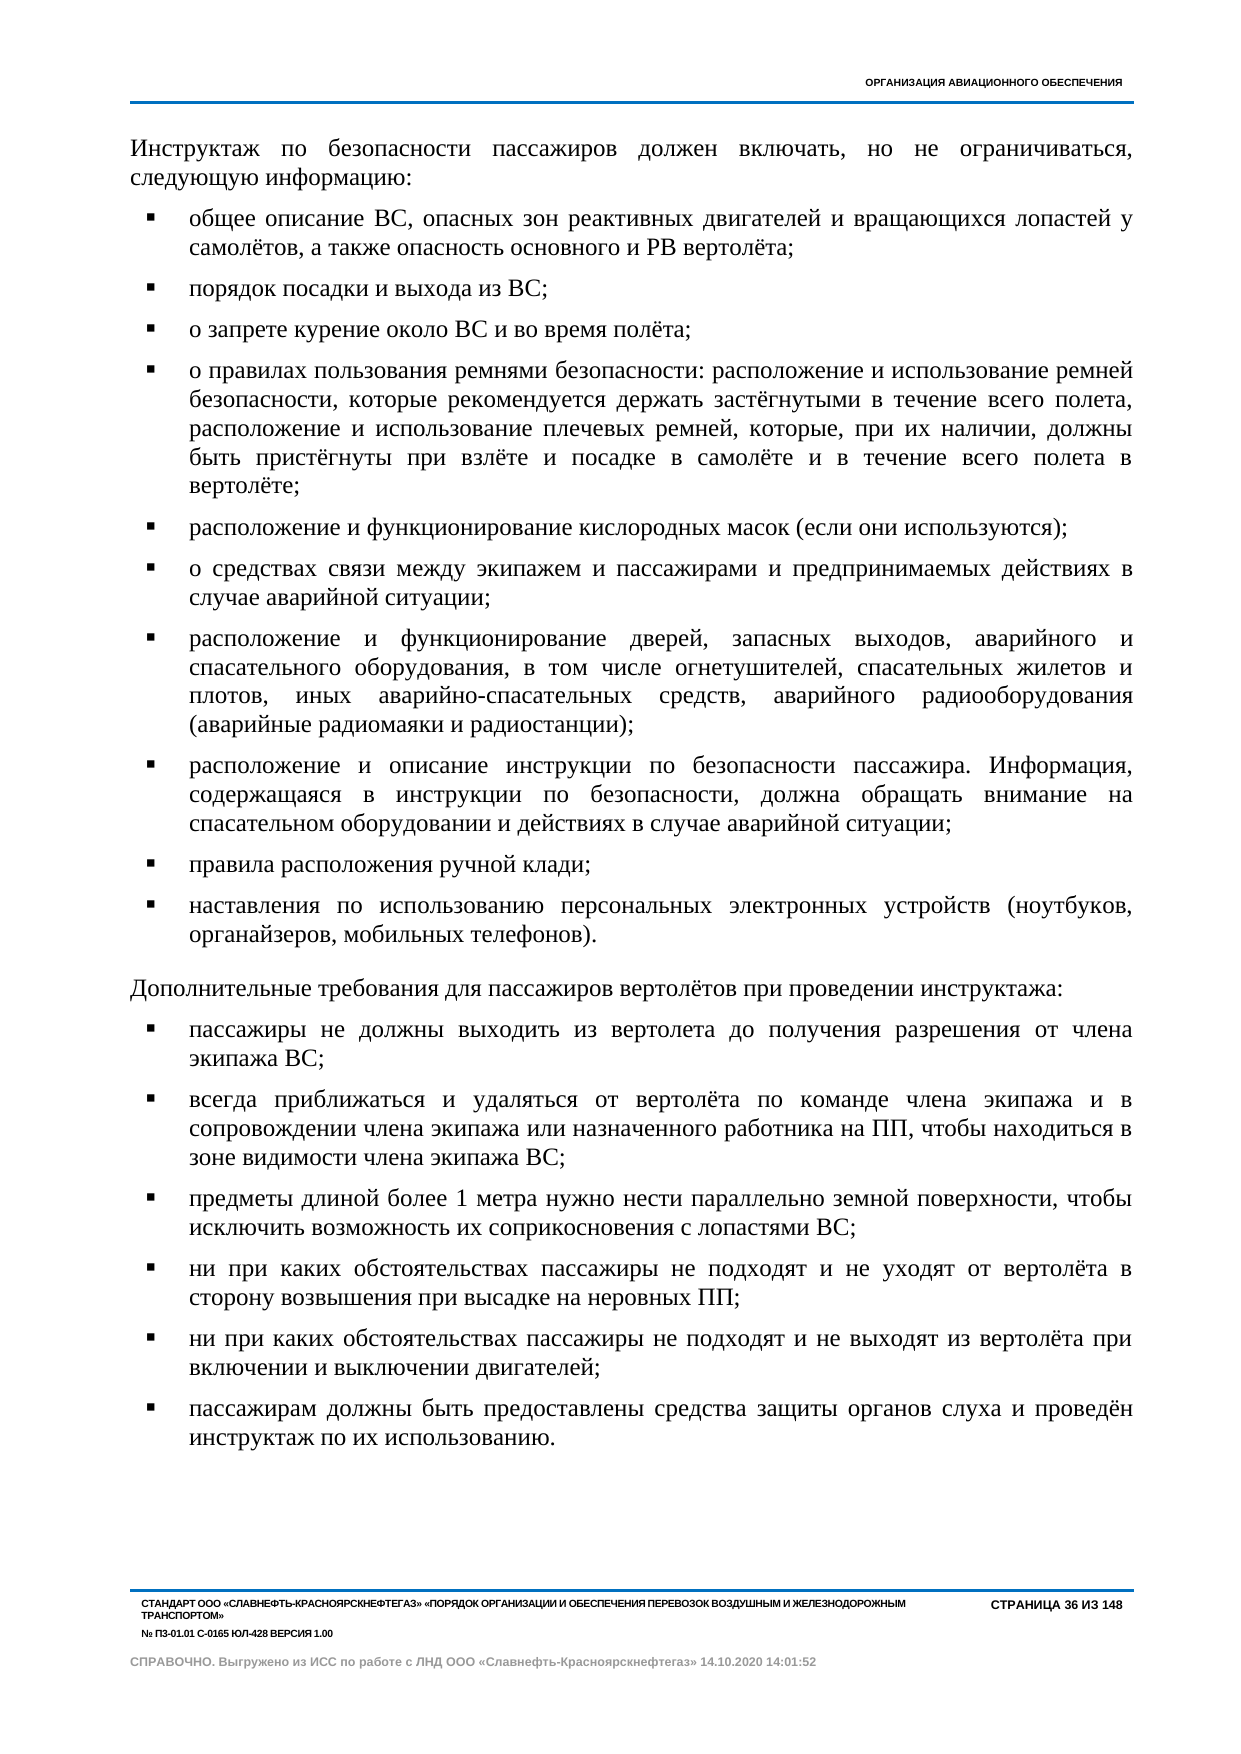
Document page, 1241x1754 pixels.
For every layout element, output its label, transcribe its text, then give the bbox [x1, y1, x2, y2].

list ни при каких обстоятельствах пассажиры не подходят и не выходят из вертолёта при включении и выключении двигателей; [145, 1323, 1134, 1381]
list правила расположения ручной клади; [145, 849, 1134, 878]
list расположение и функционирование дверей, запасных выходов, аварийного и спасательного оборудования, в том числе огнетушителей, спасательных жилетов и плотов, иных аварийно-спасательных средств, аварийного радиооборудования (аварийные радиомаяки и радиостанции); [145, 623, 1134, 738]
list о правилах пользования ремнями безопасности: расположение и использование ремней безопасности, которые рекомендуется держать застёгнутыми в течение всего полета, расположение и использование плечевых ремней, которые, при их наличии, должны быть пристёгнуты при взлёте и посадке в самолёте и в течение всего полета в вертолёте; [145, 356, 1134, 499]
list наставления по использованию персональных электронных устройств (ноутбуков, органайзеров, мобильных телефонов). [145, 891, 1134, 948]
list порядок посадки и выхода из ВС; [145, 273, 1134, 302]
list расположение и описание инструкции по безопасности пассажира. Информация, содержащаяся в инструкции по безопасности, должна обращать внимание на спасательном оборудовании и действиях в случае аварийной ситуации; [145, 751, 1134, 837]
list общее описание ВС, опасных зон реактивных двигателей и вращающихся лопастей у самолётов, а также опасность основного и РВ вертолёта; [145, 203, 1134, 261]
list предметы длиной более 1 метра нужно нести параллельно земной поверхности, чтобы исключить возможность их соприкосновения с лопастями ВС; [145, 1183, 1134, 1241]
text Дополнительные требования для пассажиров вертолётов при проведении инструктажа: [130, 973, 1134, 1002]
list пассажиры не должны выходить из вертолета до получения разрешения от члена экипажа ВС; [145, 1014, 1134, 1072]
text Инструктаж по безопасности пассажиров должен включать, но не ограничиваться, следующую информацию: [130, 133, 1134, 191]
list о средствах связи между экипажем и пассажирами и предпринимаемых действиях в случае аварийной ситуации; [145, 553, 1134, 611]
list пассажирам должны быть предоставлены средства защиты органов слуха и проведён инструктаж по их использованию. [145, 1393, 1134, 1451]
list всегда приближаться и удаляться от вертолёта по команде члена экипажа и в сопровождении члена экипажа или назначенного работника на ПП, чтобы находиться в зоне видимости члена экипажа ВС; [145, 1084, 1134, 1171]
list ни при каких обстоятельствах пассажиры не подходят и не уходят от вертолёта в сторону возвышения при высадке на неровных ПП; [145, 1253, 1134, 1311]
list расположение и функционирование кислородных масок (если они используются); [145, 512, 1134, 541]
list о запрете курение около ВС и во время полёта; [145, 314, 1134, 343]
